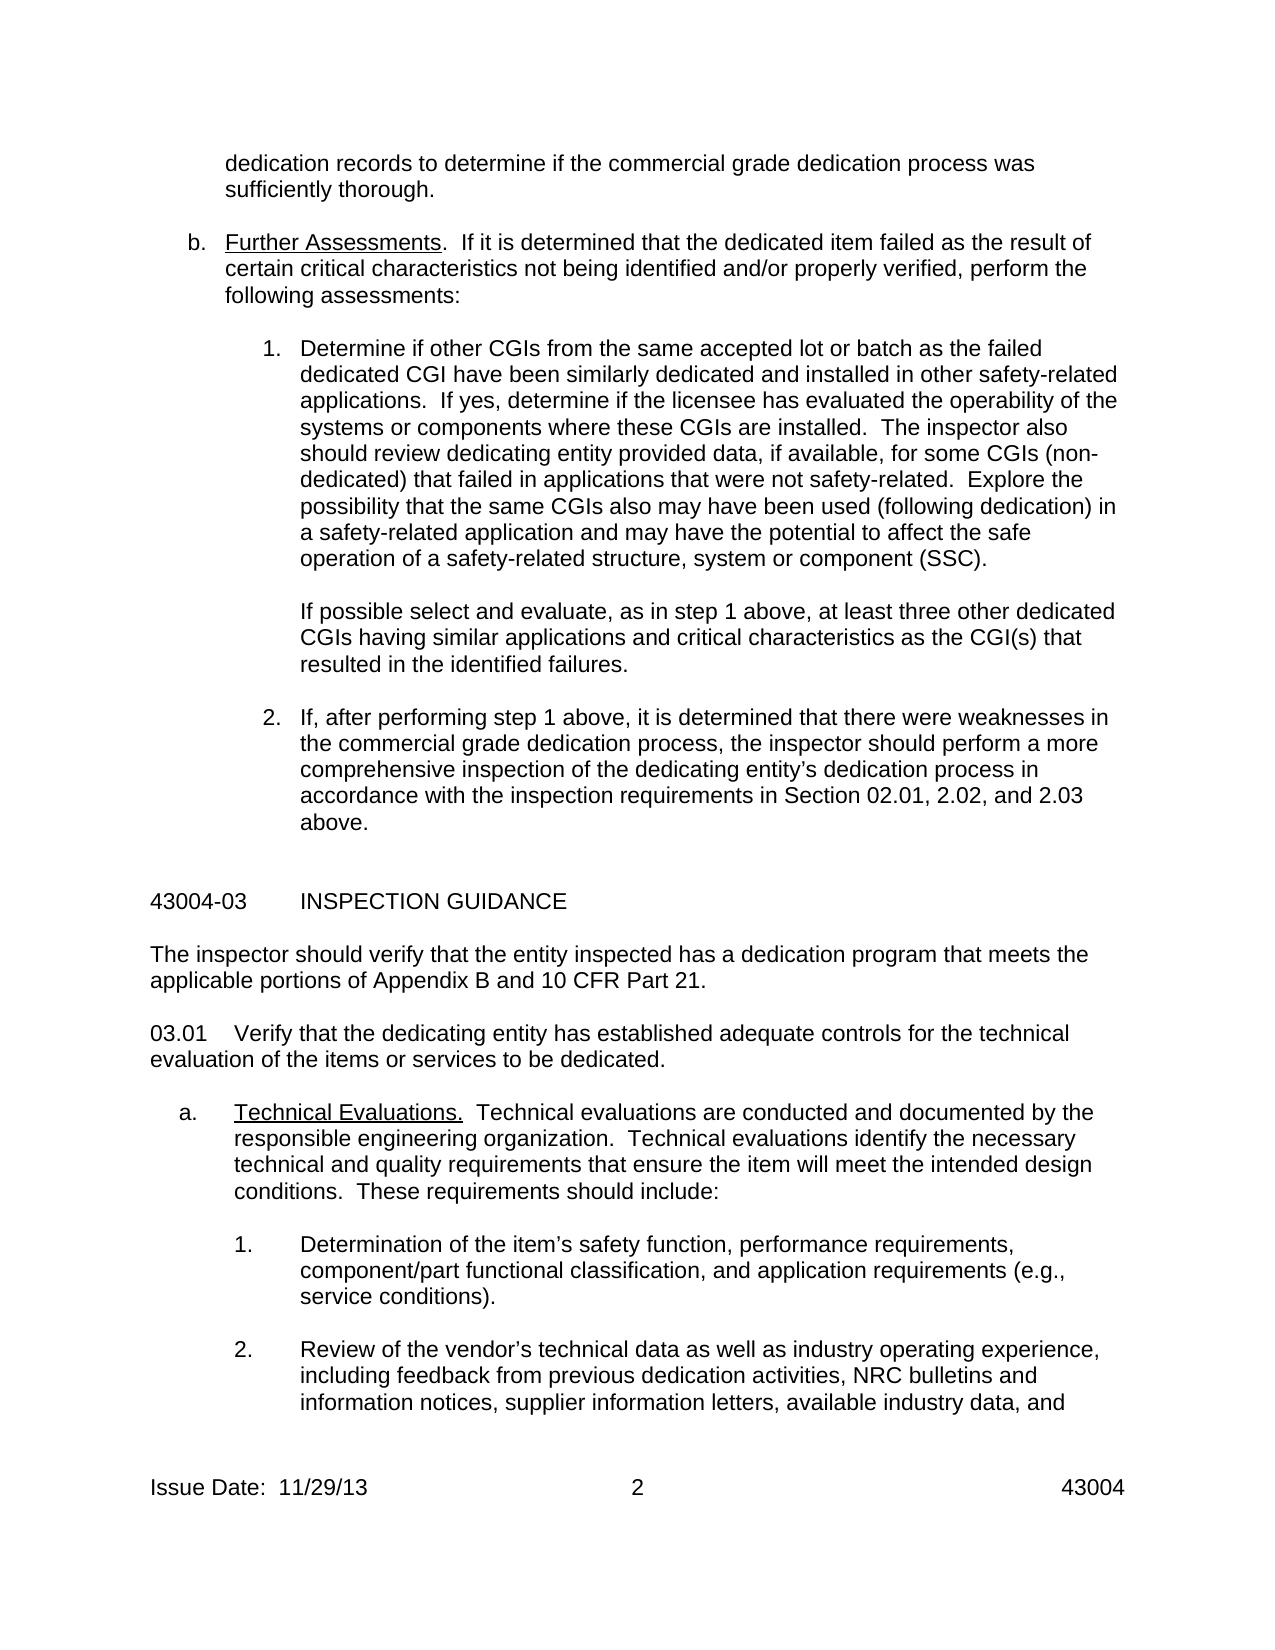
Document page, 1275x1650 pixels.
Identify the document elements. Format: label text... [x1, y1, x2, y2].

list Review of the vendor’s technical data as well as industry operating experience, including feedback from previous dedication activities, NRC bulletins and information notices, supplier information letters, available industry data, and [234, 1336, 1125, 1415]
text 43004-03 INSPECTION GUIDANCE [150, 888, 1125, 914]
list Further Assessments. If it is determined that the dedicated item failed as the result of certain critical characteristics not being identified and/or properly verified, perform the following assessments: [187, 229, 1125, 308]
list Technical Evaluations. Technical evaluations are conducted and documented by the responsible engineering organization. Technical evaluations identify the necessary technical and quality requirements that ensure the item will meet the intended design conditions. These requirements should include: [178, 1099, 1125, 1204]
list Determination of the item’s safety function, performance requirements, component/part functional classification, and application requirements (e.g., service conditions). [234, 1231, 1125, 1309]
list Determine if other CGIs from the same accepted lot or batch as the failed dedicated CGI have been similarly dedicated and installed in other safety-related applications. If yes, determine if the licensee has evaluated the operability of the systems or components where these CGIs are installed. The inspector also should review dedicating entity provided data, if available, for some CGIs (non-dedicated) that failed in applications that were not safety-related. Explore the possibility that the same CGIs also may have been used (following dedication) in a safety-related application and may have the potential to affect the safe operation of a safety-related structure, system or component (SSC). [262, 334, 1125, 572]
list If, after performing step 1 above, it is determined that there were weaknesses in the commercial grade dedication process, the inspector should perform a more comprehensive inspection of the dedicating entity’s dedication process in accordance with the inspection requirements in Section 02.01, 2.02, and 2.03 above. [262, 703, 1125, 835]
text 03.01 Verify that the dedicating entity has established adequate controls for the technical evaluation of the items or services to be dedicated. [150, 1020, 1125, 1072]
list If possible select and evaluate, as in step 1 above, at least three other dedicated CGIs having similar applications and critical characteristics as the CGI(s) that resulted in the identified failures. [300, 598, 1125, 677]
text The inspector should verify that the entity inspected has a dedication program that meets the applicable portions of Appendix B and 10 CFR Part 21. [150, 941, 1125, 993]
list dedication records to determine if the commercial grade dedication process was sufficiently thorough. [225, 150, 1125, 203]
